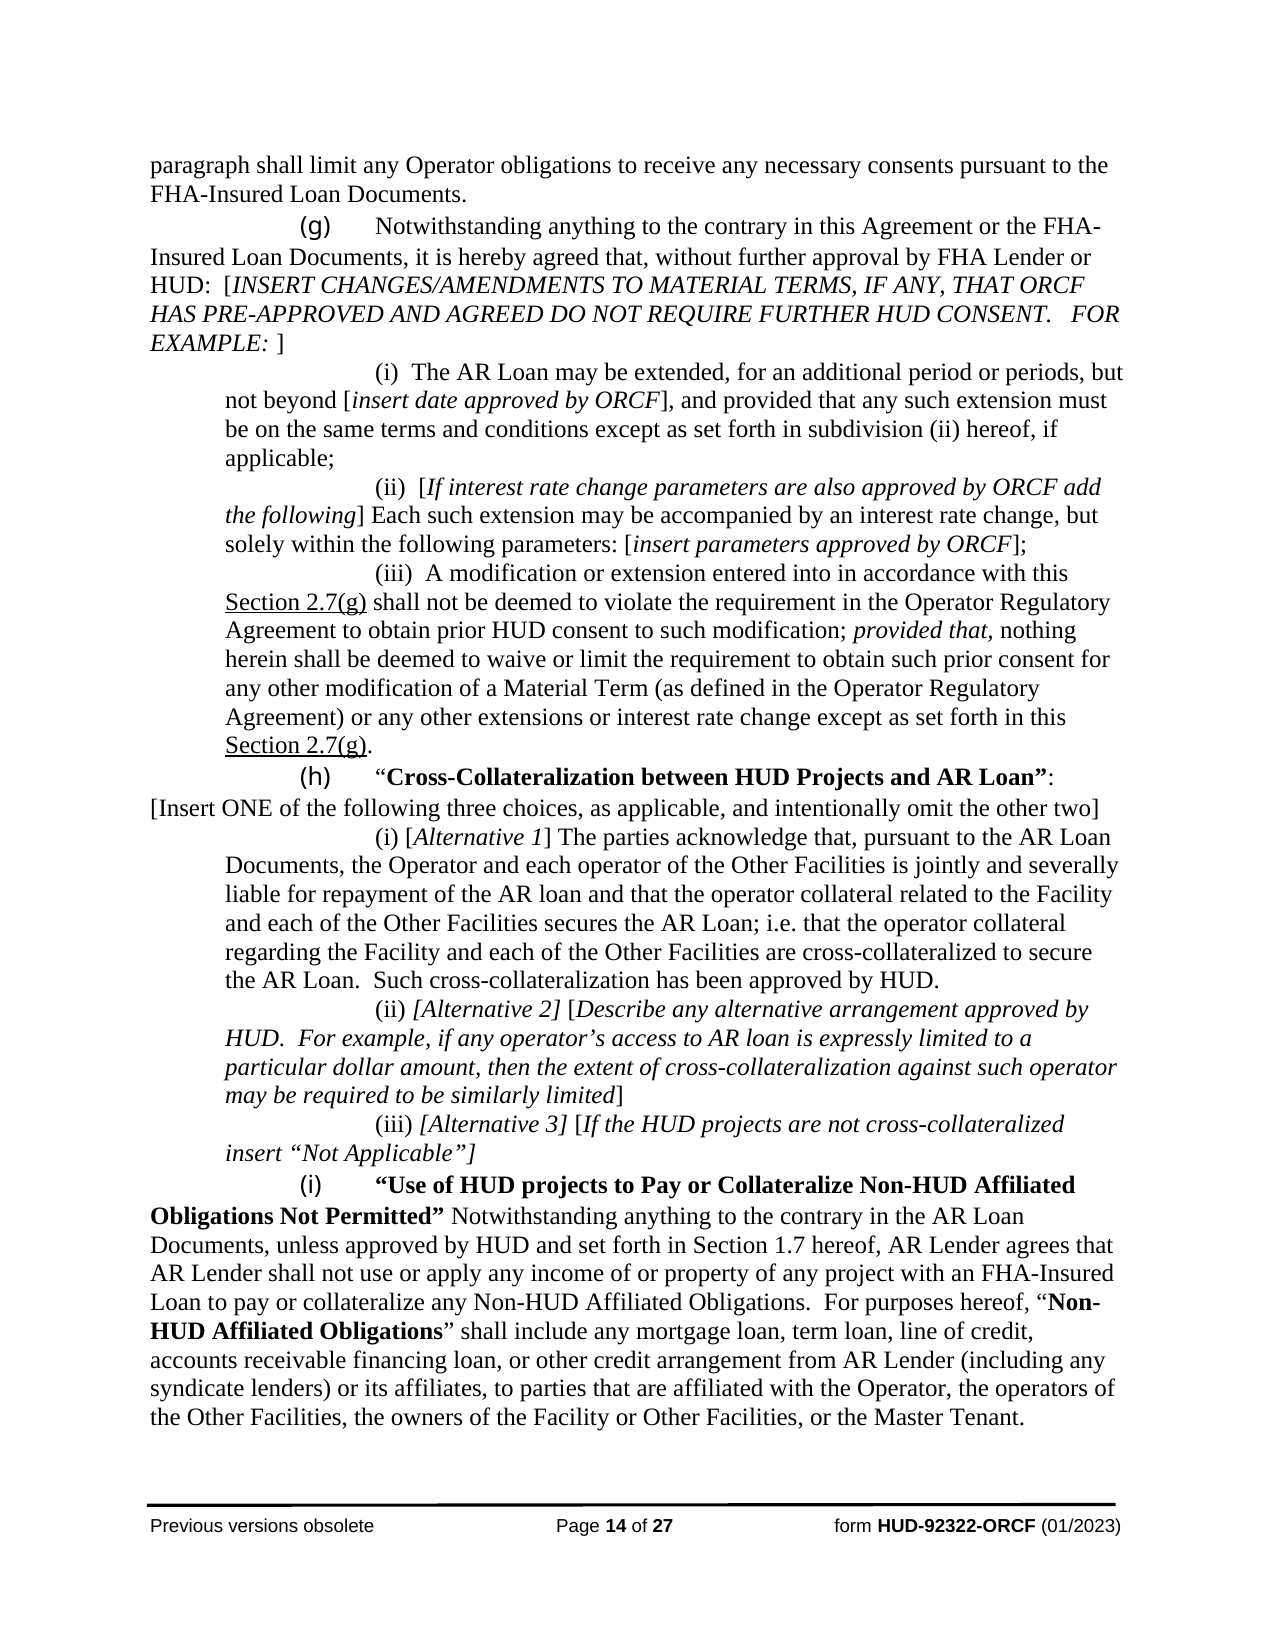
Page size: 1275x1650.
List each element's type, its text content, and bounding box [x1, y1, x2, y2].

subtitle [Alternative 1] The parties acknowledge that, pursuant to the AR Loan Documents, the Operator and each operator of the Other Facilities is jointly and severally liable for repayment of the AR loan and that the operator collateral related to the Facility and each of the Other Facilities secures the AR Loan; i.e. that the operator collateral regarding the Facility and each of the Other Facilities are cross-collateralized to secure the AR Loan. Such cross-collateralization has been approved by HUD. [225, 822, 1125, 994]
subtitle The AR Loan may be extended, for an additional period or periods, but not beyond [insert date approved by ORCF], and provided that any such extension must be on the same terms and conditions except as set forth in subdivision (ii) hereof, if applicable; [225, 357, 1125, 472]
subtitle [Alternative 3] [If the HUD projects are not cross-collateralized insert “Not Applicable”] [225, 1109, 1125, 1167]
subtitle [If interest rate change parameters are also approved by ORCF add the following] Each such extension may be accompanied by an interest rate change, but solely within the following parameters: [insert parameters approved by ORCF]; [225, 472, 1125, 558]
subtitle “Cross-Collateralization between HUD Projects and AR Loan”: [Insert ONE of the following three choices, as applicable, and intentionally omit the other two] [150, 759, 1125, 822]
subtitle Notwithstanding anything to the contrary in this Agreement or the FHA-Insured Loan Documents, it is hereby agreed that, without further approval by FHA Lender or HUD: [INSERT CHANGES/AMENDMENTS TO MATERIAL TERMS, IF ANY, THAT ORCF HAS PRE-APPROVED AND AGREED DO NOT REQUIRE FURTHER HUD CONSENT. FOR EXAMPLE: ] [150, 207, 1125, 357]
subtitle A modification or extension entered into in accordance with this Section 2.7(g) shall not be deemed to violate the requirement in the Operator Regulatory Agreement to obtain prior HUD consent to such modification; provided that, nothing herein shall be deemed to waive or limit the requirement to obtain such prior consent for any other modification of a Material Term (as defined in the Operator Regulatory Agreement) or any other extensions or interest rate change except as set forth in this Section 2.7(g). [225, 558, 1125, 759]
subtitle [150, 150, 1125, 207]
subtitle “Use of HUD projects to Pay or Collateralize Non-HUD Affiliated Obligations Not Permitted” Notwithstanding anything to the contrary in the AR Loan Documents, unless approved by HUD and set forth in Section 1.7 hereof, AR Lender agrees that AR Lender shall not use or apply any income of or property of any project with an FHA-Insured Loan to pay or collateralize any Non-HUD Affiliated Obligations. For purposes hereof, “Non-HUD Affiliated Obligations” shall include any mortgage loan, term loan, line of credit, accounts receivable financing loan, or other credit arrangement from AR Lender (including any syndicate lenders) or its affiliates, to parties that are affiliated with the Operator, the operators of the Other Facilities, the owners of the Facility or Other Facilities, or the Master Tenant. [150, 1167, 1125, 1431]
subtitle [Alternative 2] [Describe any alternative arrangement approved by HUD. For example, if any operator’s access to AR loan is expressly limited to a particular dollar amount, then the extent of cross-collateralization against such operator may be required to be similarly limited] [225, 994, 1125, 1109]
